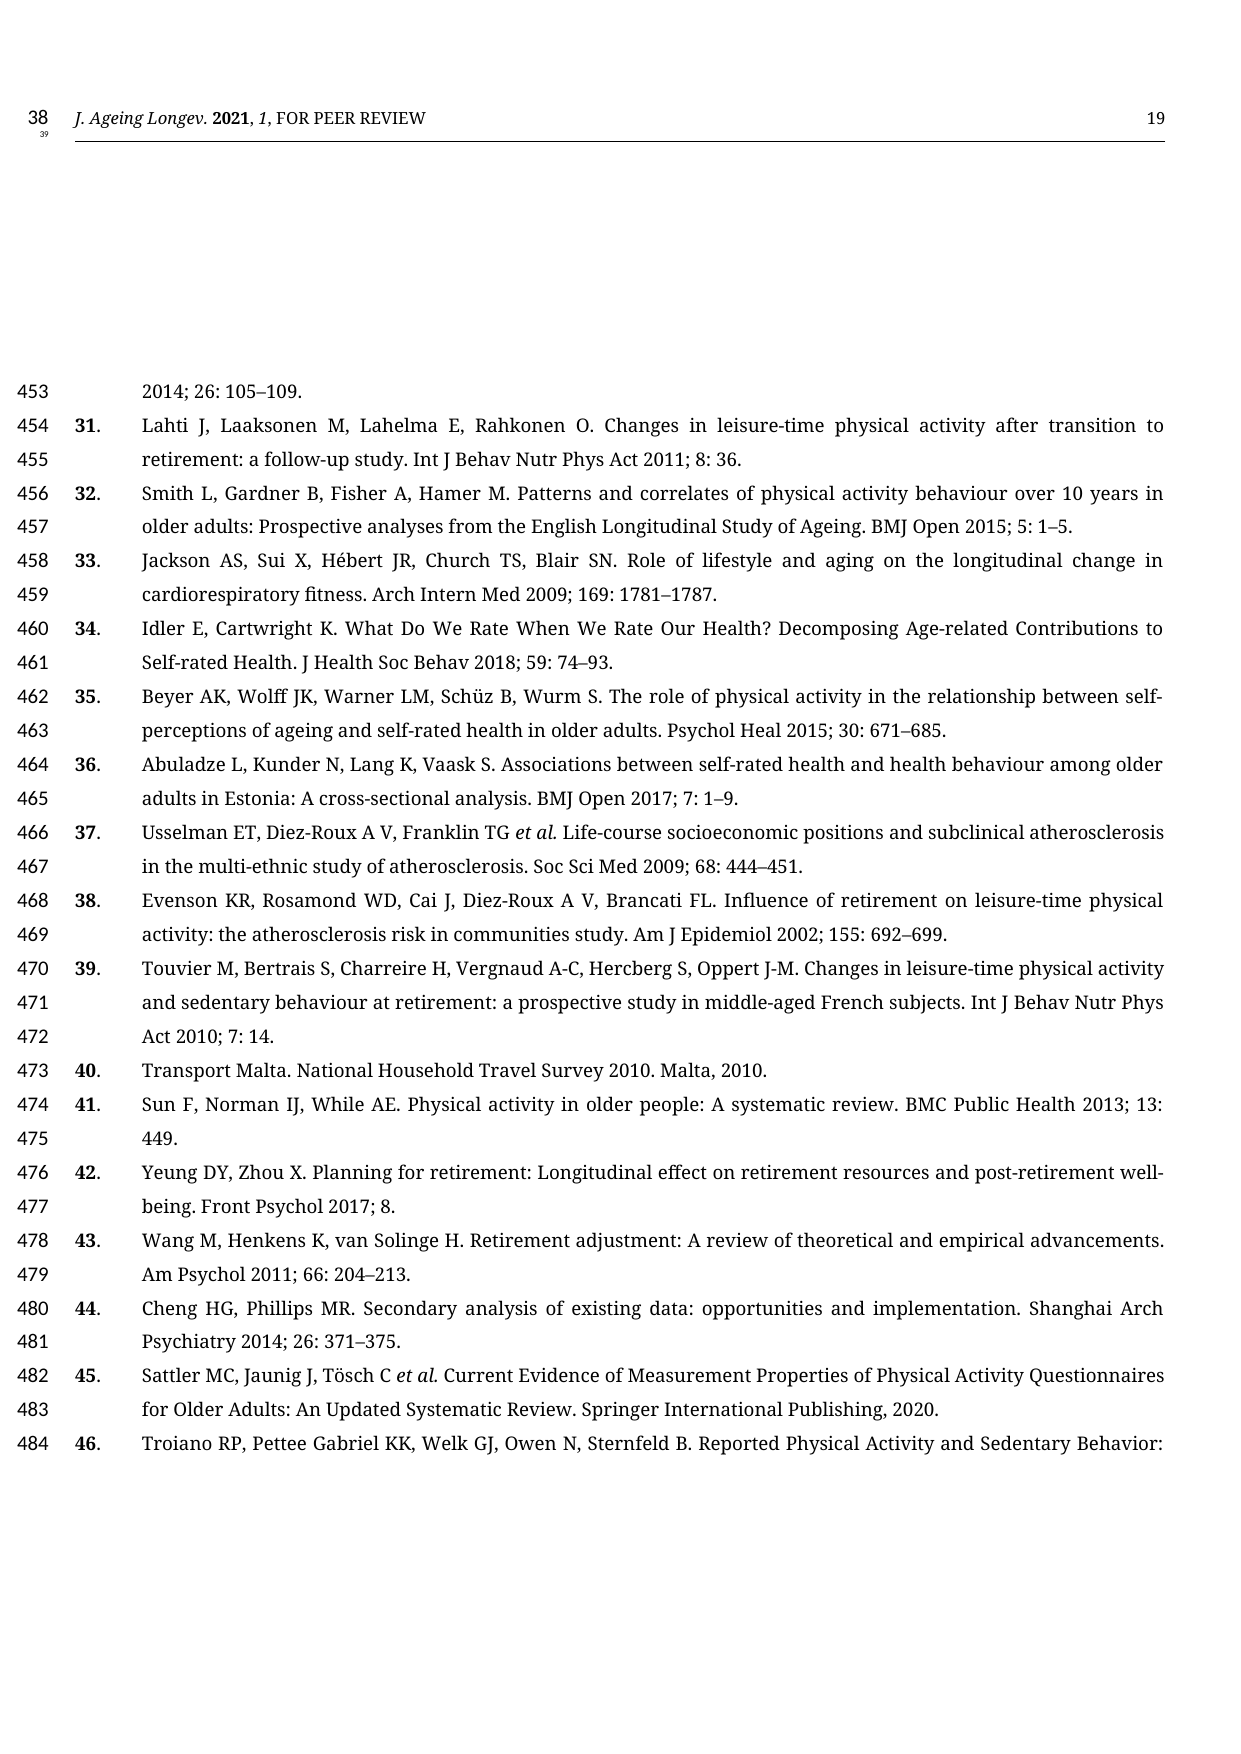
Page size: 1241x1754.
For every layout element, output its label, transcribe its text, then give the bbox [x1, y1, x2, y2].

text 36. Abuladze L, Kunder N, Lang K, Vaask S. Associations between self-rated health and health behaviour among older adults in Estonia: A cross-sectional analysis. BMJ Open 2017; 7: 1–9. [75, 747, 1165, 815]
text 39. Touvier M, Bertrais S, Charreire H, Vergnaud A-C, Hercberg S, Oppert J-M. Changes in leisure-time physical activity and sedentary behaviour at retirement: a prospective study in middle-aged French subjects. Int J Behav Nutr Phys Act 2010; 7: 14. [75, 951, 1165, 1053]
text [75, 1426, 1165, 1460]
text 31. Lahti J, Laaksonen M, Lahelma E, Rahkonen O. Changes in leisure-time physical activity after transition to retirement: a follow-up study. Int J Behav Nutr Phys Act 2011; 8: 36. [75, 408, 1165, 476]
text 40. Transport Malta. National Household Travel Survey 2010. Malta, 2010. [75, 1053, 1165, 1087]
text 41. Sun F, Norman IJ, While AE. Physical activity in older people: A systematic review. BMC Public Health 2013; 13: 449. [75, 1087, 1165, 1155]
text 35. Beyer AK, Wolff JK, Warner LM, Schüz B, Wurm S. The role of physical activity in the relationship between self-perceptions of ageing and self-rated health in older adults. Psychol Heal 2015; 30: 671–685. [75, 679, 1165, 747]
text 33. Jackson AS, Sui X, Hébert JR, Church TS, Blair SN. Role of lifestyle and aging on the longitudinal change in cardiorespiratory fitness. Arch Intern Med 2009; 169: 1781–1787. [75, 543, 1165, 611]
text 38. Evenson KR, Rosamond WD, Cai J, Diez-Roux A V, Brancati FL. Influence of retirement on leisure-time physical activity: the atherosclerosis risk in communities study. Am J Epidemiol 2002; 155: 692–699. [75, 883, 1165, 951]
text 43. Wang M, Henkens K, van Solinge H. Retirement adjustment: A review of theoretical and empirical advancements. Am Psychol 2011; 66: 204–213. [75, 1223, 1165, 1291]
text 45. Sattler MC, Jaunig J, Tösch C et al. Current Evidence of Measurement Properties of Physical Activity Questionnaires for Older Adults: An Updated Systematic Review. Springer International Publishing, 2020. [75, 1358, 1165, 1426]
text 32. Smith L, Gardner B, Fisher A, Hamer M. Patterns and correlates of physical activity behaviour over 10 years in older adults: Prospective analyses from the English Longitudinal Study of Ageing. BMJ Open 2015; 5: 1–5. [75, 476, 1165, 543]
text 42. Yeung DY, Zhou X. Planning for retirement: Longitudinal effect on retirement resources and post-retirement well-being. Front Psychol 2017; 8. [75, 1155, 1165, 1223]
text 37. Usselman ET, Diez-Roux A V, Franklin TG et al. Life-course socioeconomic positions and subclinical atherosclerosis in the multi-ethnic study of atherosclerosis. Soc Sci Med 2009; 68: 444–451. [75, 815, 1165, 883]
text 44. Cheng HG, Phillips MR. Secondary analysis of existing data: opportunities and implementation. Shanghai Arch Psychiatry 2014; 26: 371–375. [75, 1291, 1165, 1358]
text 34. Idler E, Cartwright K. What Do We Rate When We Rate Our Health? Decomposing Age-related Contributions to Self-rated Health. J Health Soc Behav 2018; 59: 74–93. [75, 611, 1165, 679]
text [75, 374, 1165, 408]
